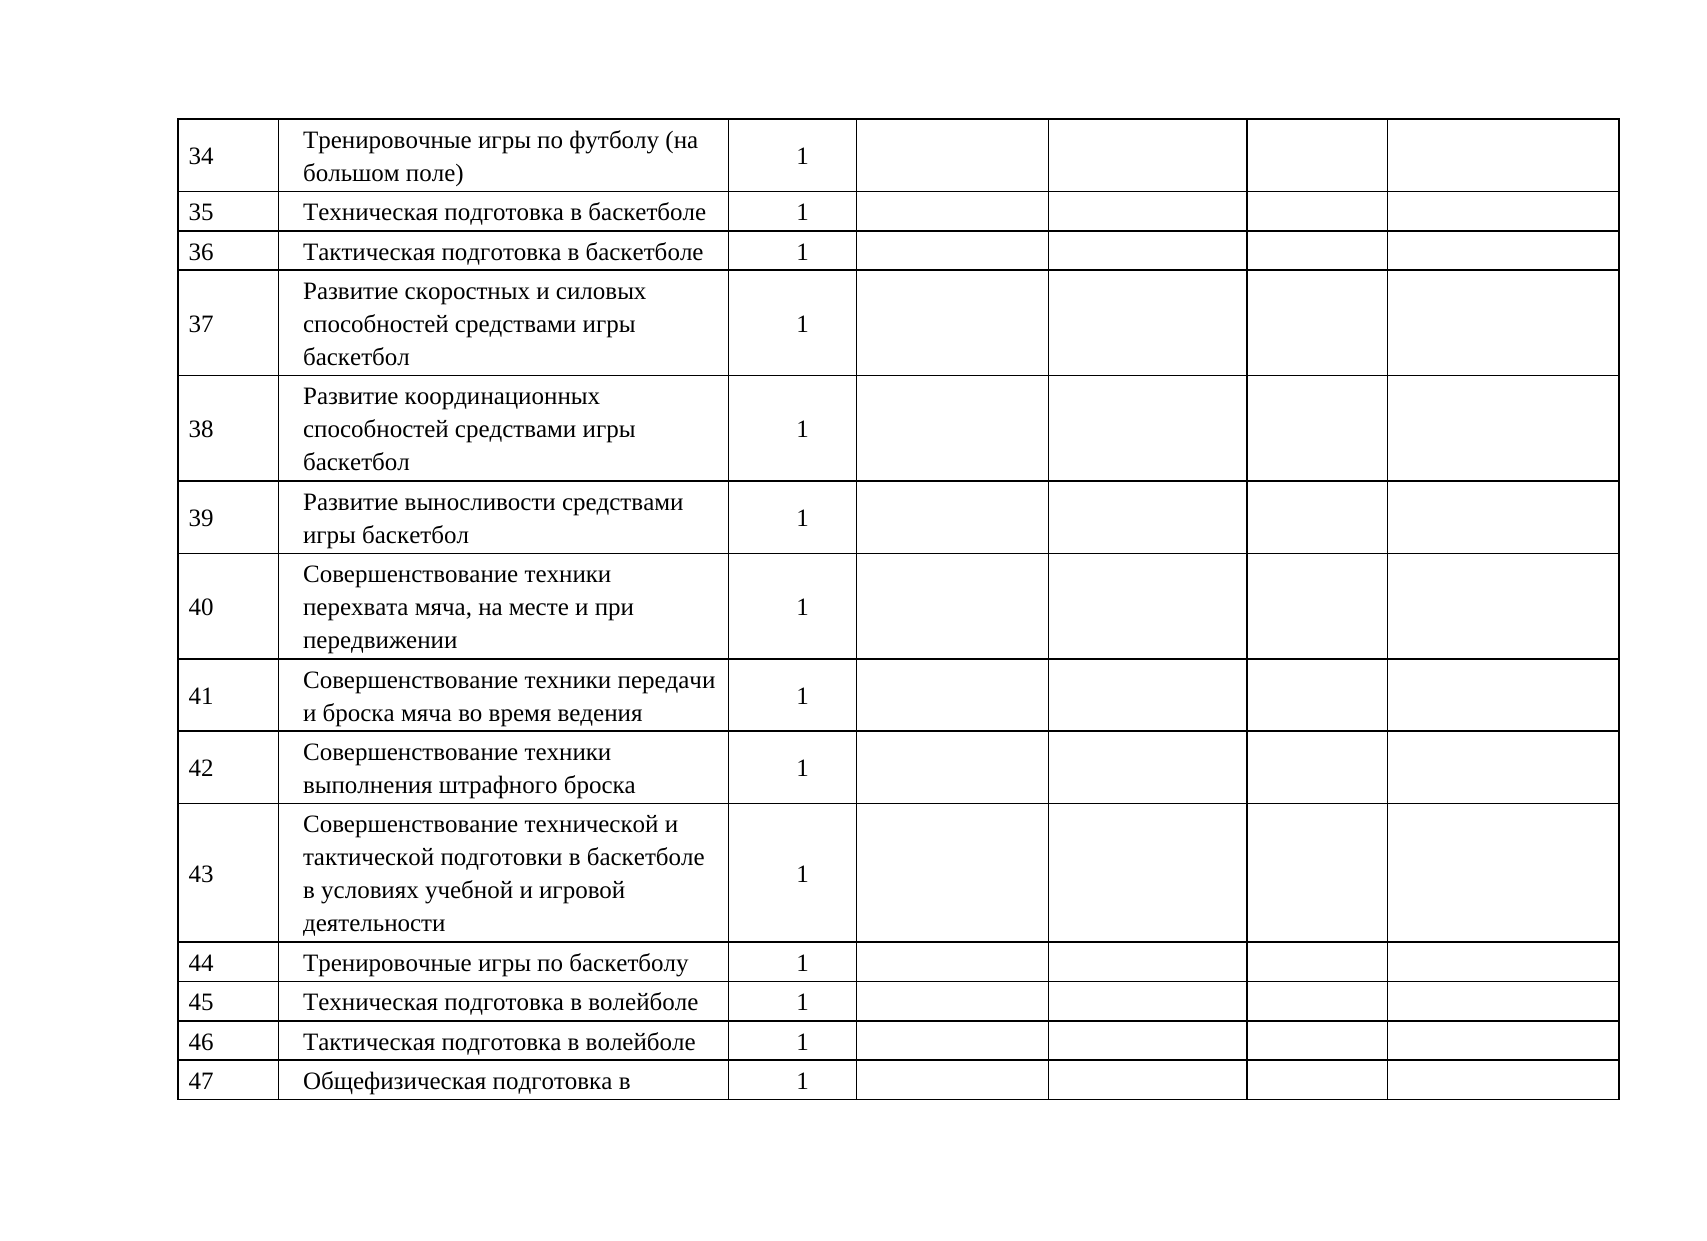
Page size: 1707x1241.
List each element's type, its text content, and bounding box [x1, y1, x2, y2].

table_cell [1388, 554, 1618, 658]
table_cell [857, 660, 1048, 730]
table_cell [1049, 554, 1246, 658]
table_cell [857, 982, 1048, 1020]
table_cell Тренировочные игры по футболу (на большом поле) [279, 120, 728, 191]
table_cell 1 [729, 982, 856, 1020]
table_cell [1248, 804, 1387, 941]
table_cell 47 [179, 1061, 278, 1099]
table_cell [1049, 271, 1246, 375]
table_cell 1 [729, 1061, 856, 1099]
table_cell [1049, 232, 1246, 269]
table_cell 1 [729, 271, 856, 375]
table_cell [1388, 804, 1618, 941]
table_cell Совершенствование техники передачи и броска мяча во время ведения [279, 660, 728, 730]
table_cell [1248, 1022, 1387, 1059]
table_cell Тактическая подготовка в волейболе [279, 1022, 728, 1059]
table_cell [1248, 232, 1387, 269]
table_cell 1 [729, 1022, 856, 1059]
table_cell 1 [729, 804, 856, 941]
table_cell [1049, 804, 1246, 941]
table_cell [1388, 482, 1618, 552]
table_cell 1 [729, 376, 856, 480]
table_cell [857, 1061, 1048, 1099]
table_cell [1248, 120, 1387, 191]
table_cell Развитие выносливости средствами игры баскетбол [279, 482, 728, 552]
table_cell 1 [729, 482, 856, 552]
table_cell 36 [179, 232, 278, 269]
table_cell [857, 482, 1048, 552]
table_cell 1 [729, 192, 856, 230]
table_cell 40 [179, 554, 278, 658]
table_cell 45 [179, 982, 278, 1020]
table_cell [1248, 554, 1387, 658]
table_cell Тренировочные игры по баскетболу [279, 943, 728, 981]
table_cell [1388, 271, 1618, 375]
table_cell [1388, 982, 1618, 1020]
table_cell 39 [179, 482, 278, 552]
table_cell [1049, 1022, 1246, 1059]
table_cell [857, 554, 1048, 658]
table_cell [857, 804, 1048, 941]
table_cell [1388, 660, 1618, 730]
table_cell 1 [729, 732, 856, 803]
table_cell [1049, 732, 1246, 803]
table_cell [857, 943, 1048, 981]
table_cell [279, 1061, 728, 1099]
table_cell [1248, 982, 1387, 1020]
table_cell Совершенствование техники перехвата мяча, на месте и при передвижении [279, 554, 728, 658]
table_cell Развитие координационных способностей средствами игры баскетбол [279, 376, 728, 480]
table_cell [857, 1022, 1048, 1059]
table_cell 1 [729, 943, 856, 981]
table_cell [1388, 376, 1618, 480]
table_cell 1 [729, 554, 856, 658]
table_cell Развитие скоростных и силовых способностей средствами игры баскетбол [279, 271, 728, 375]
table_cell [857, 192, 1048, 230]
table_cell [1248, 1061, 1387, 1099]
table_cell 46 [179, 1022, 278, 1059]
table_cell [1388, 732, 1618, 803]
table_cell 1 [729, 232, 856, 269]
table_cell [1049, 660, 1246, 730]
table_cell [1248, 660, 1387, 730]
table_cell 35 [179, 192, 278, 230]
table_cell [1049, 120, 1246, 191]
table_cell 38 [179, 376, 278, 480]
table_cell [1248, 482, 1387, 552]
table_cell [857, 376, 1048, 480]
table_cell Техническая подготовка в волейболе [279, 982, 728, 1020]
table_cell [857, 271, 1048, 375]
table_cell 43 [179, 804, 278, 941]
table_cell [1049, 1061, 1246, 1099]
table_cell [857, 232, 1048, 269]
table_cell 1 [729, 660, 856, 730]
table_cell [1388, 232, 1618, 269]
table_cell [1049, 376, 1246, 480]
table_cell [857, 120, 1048, 191]
table_cell Тактическая подготовка в баскетболе [279, 232, 728, 269]
table_cell [1049, 192, 1246, 230]
table_cell 42 [179, 732, 278, 803]
table_cell [1388, 1061, 1618, 1099]
table_cell Совершенствование техники выполнения штрафного броска [279, 732, 728, 803]
table_cell 1 [729, 120, 856, 191]
table_cell [857, 732, 1048, 803]
table_cell [1049, 943, 1246, 981]
table_cell [1049, 482, 1246, 552]
table_cell [1248, 376, 1387, 480]
table_cell 44 [179, 943, 278, 981]
table_cell [1388, 120, 1618, 191]
table_cell Совершенствование технической и тактической подготовки в баскетболе в условиях учебной и игровой деятельности [279, 804, 728, 941]
table_cell [1388, 192, 1618, 230]
table_cell [1388, 1022, 1618, 1059]
table_cell [1248, 271, 1387, 375]
table_cell Техническая подготовка в баскетболе [279, 192, 728, 230]
table_cell [1248, 192, 1387, 230]
table_cell [1388, 943, 1618, 981]
table_cell 41 [179, 660, 278, 730]
table_cell [1248, 943, 1387, 981]
table_cell 34 [179, 120, 278, 191]
table_cell [1248, 732, 1387, 803]
table_cell 37 [179, 271, 278, 375]
table_cell [1049, 982, 1246, 1020]
